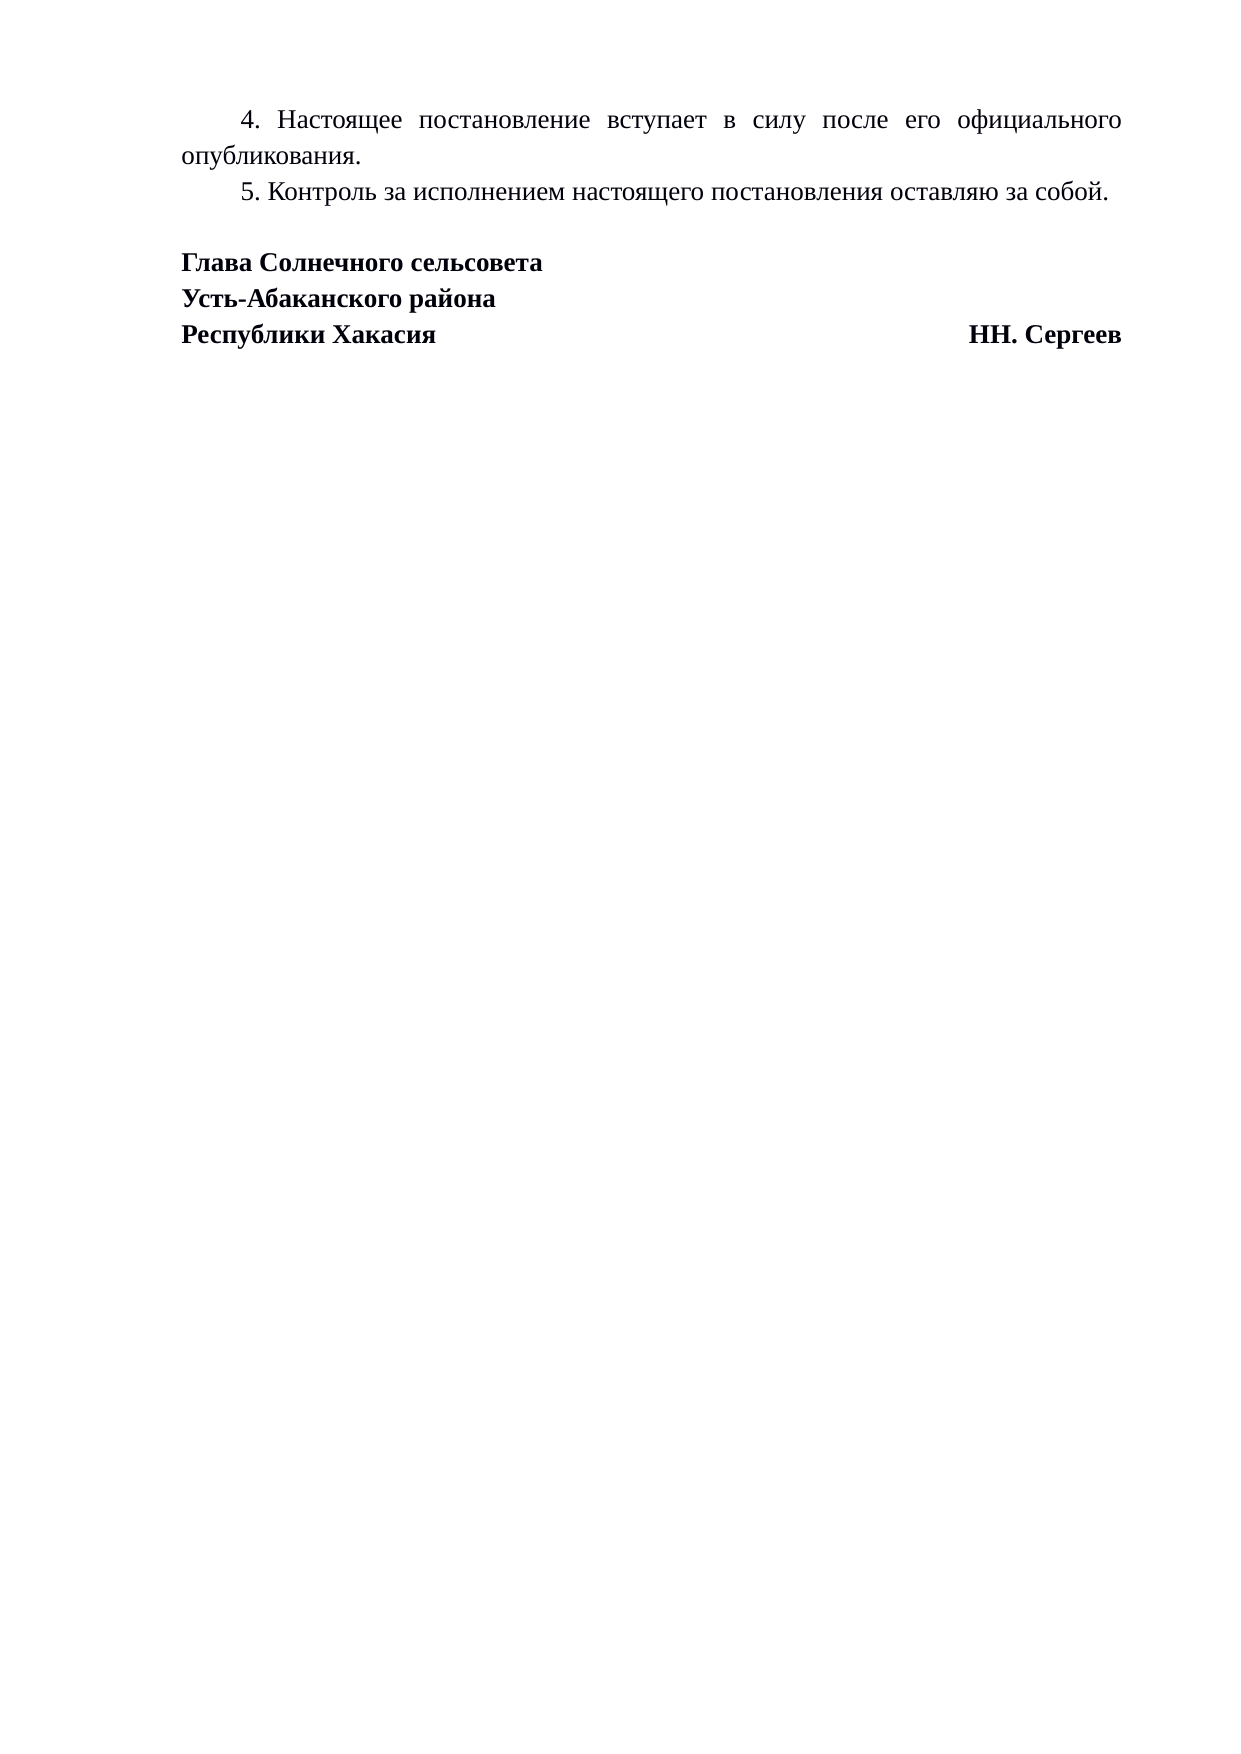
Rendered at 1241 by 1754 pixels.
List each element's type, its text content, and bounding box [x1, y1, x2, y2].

list Республики Хакасия НН. Сергеев [181, 318, 1123, 349]
list Глава Солнечного сельсовета [181, 246, 1123, 277]
list 4. Настоящее постановление вступает в силу после его официального опубликования. [181, 103, 1123, 170]
list Усть-Абаканского района [181, 282, 1123, 313]
list 5. Контроль за исполнением настоящего постановления оставляю за собой. [181, 175, 1123, 206]
